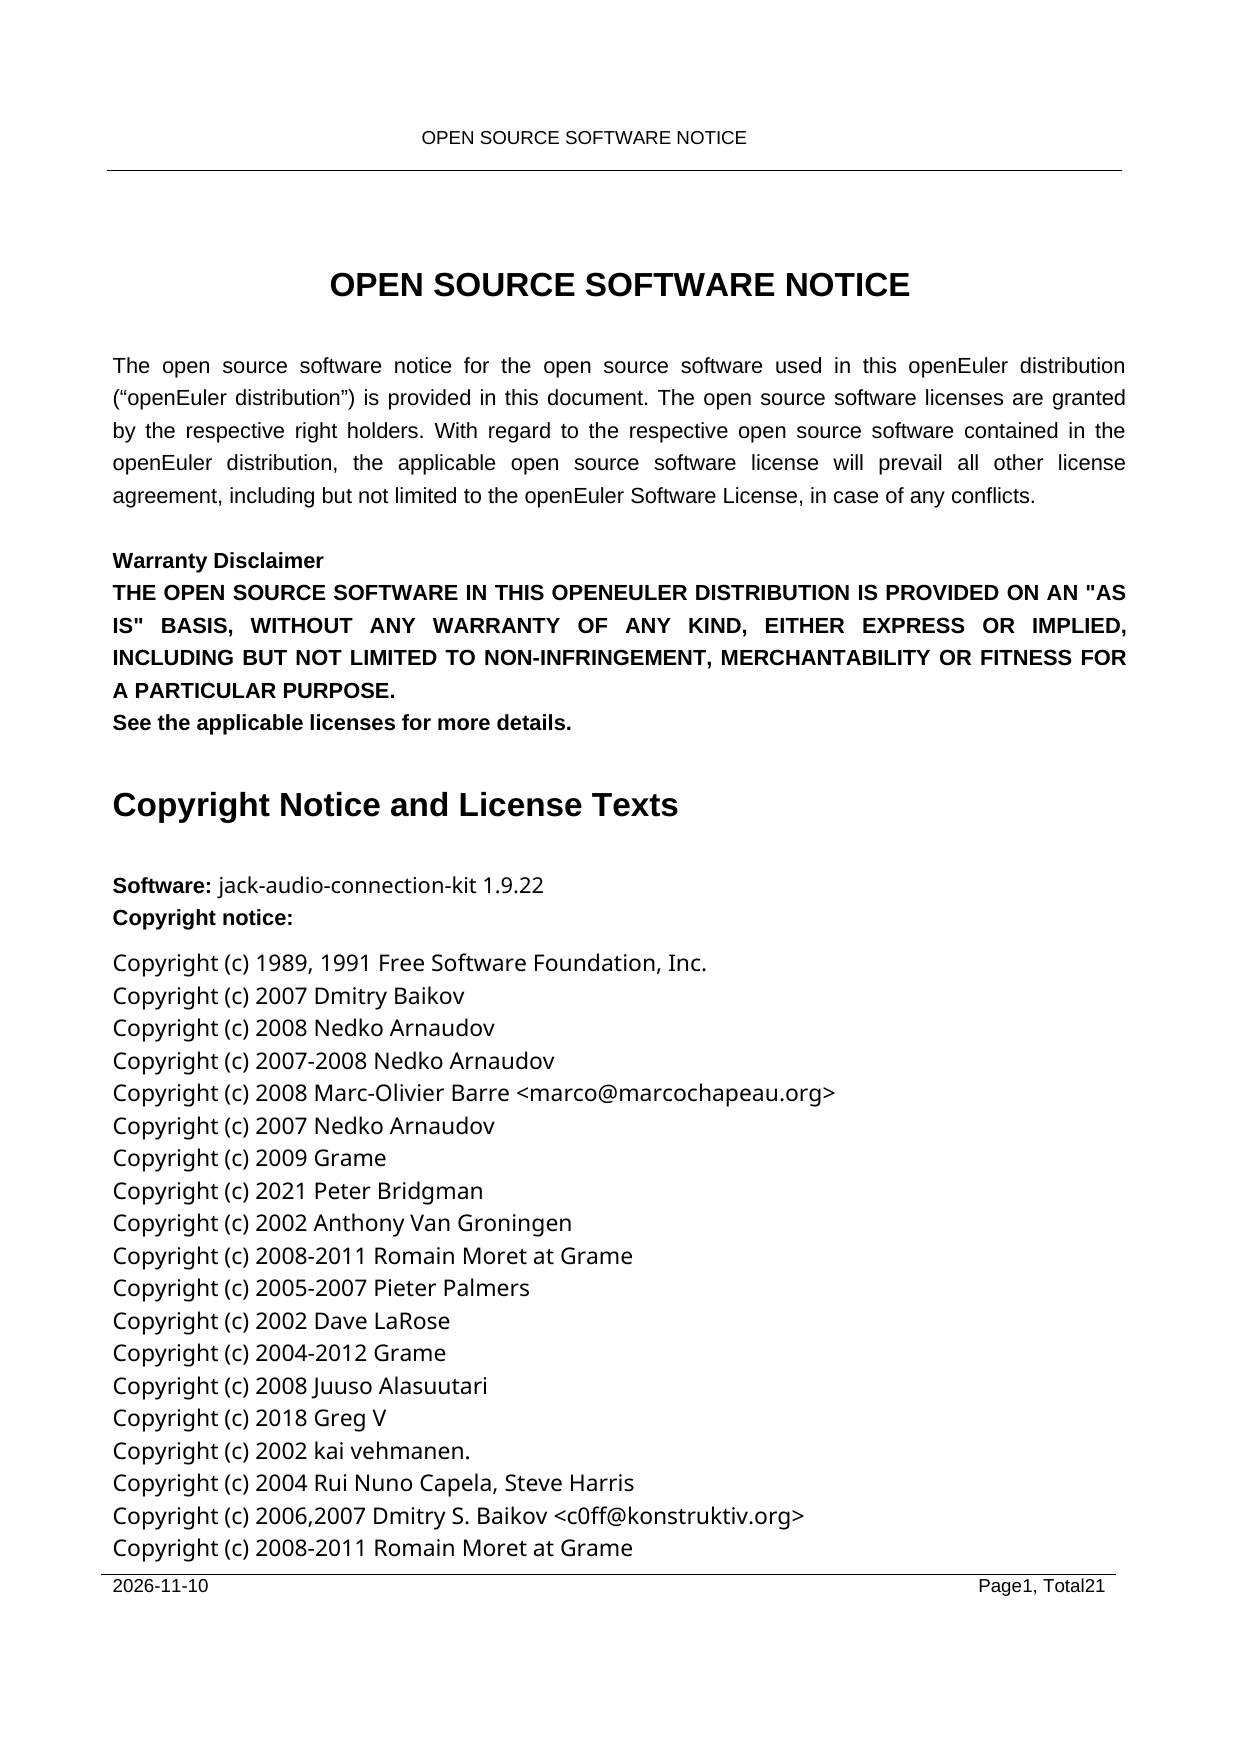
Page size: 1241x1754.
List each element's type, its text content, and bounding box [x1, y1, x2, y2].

title Software: jack-audio-connection-kit 1.9.22 [112, 869, 1128, 901]
text Warranty Disclaimer [112, 544, 1128, 576]
text The open source software notice for the open source software used in this openEuler distribution (“openEuler distribution”) is provided in this document. The open source software licenses are granted by the respective right holders. With regard to the respective open source software contained in the openEuler distribution, the applicable open source software license will prevail all other license agreement, including but not limited to the openEuler Software License, in case of any conflicts. [112, 349, 1128, 511]
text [112, 947, 1128, 1564]
text THE OPEN SOURCE SOFTWARE IN THIS OPENEULER DISTRIBUTION IS PROVIDED ON AN "AS IS" BASIS, WITHOUT ANY WARRANTY OF ANY KIND, EITHER EXPRESS OR IMPLIED, INCLUDING BUT NOT LIMITED TO NON-INFRINGEMENT, MERCHANTABILITY OR FITNESS FOR A PARTICULAR PURPOSE. See the applicable licenses for more details. [112, 576, 1128, 739]
text Copyright notice: [112, 901, 1128, 934]
text Copyright Notice and License Texts [112, 771, 1128, 836]
text OPEN SOURCE SOFTWARE NOTICE [112, 251, 1128, 316]
